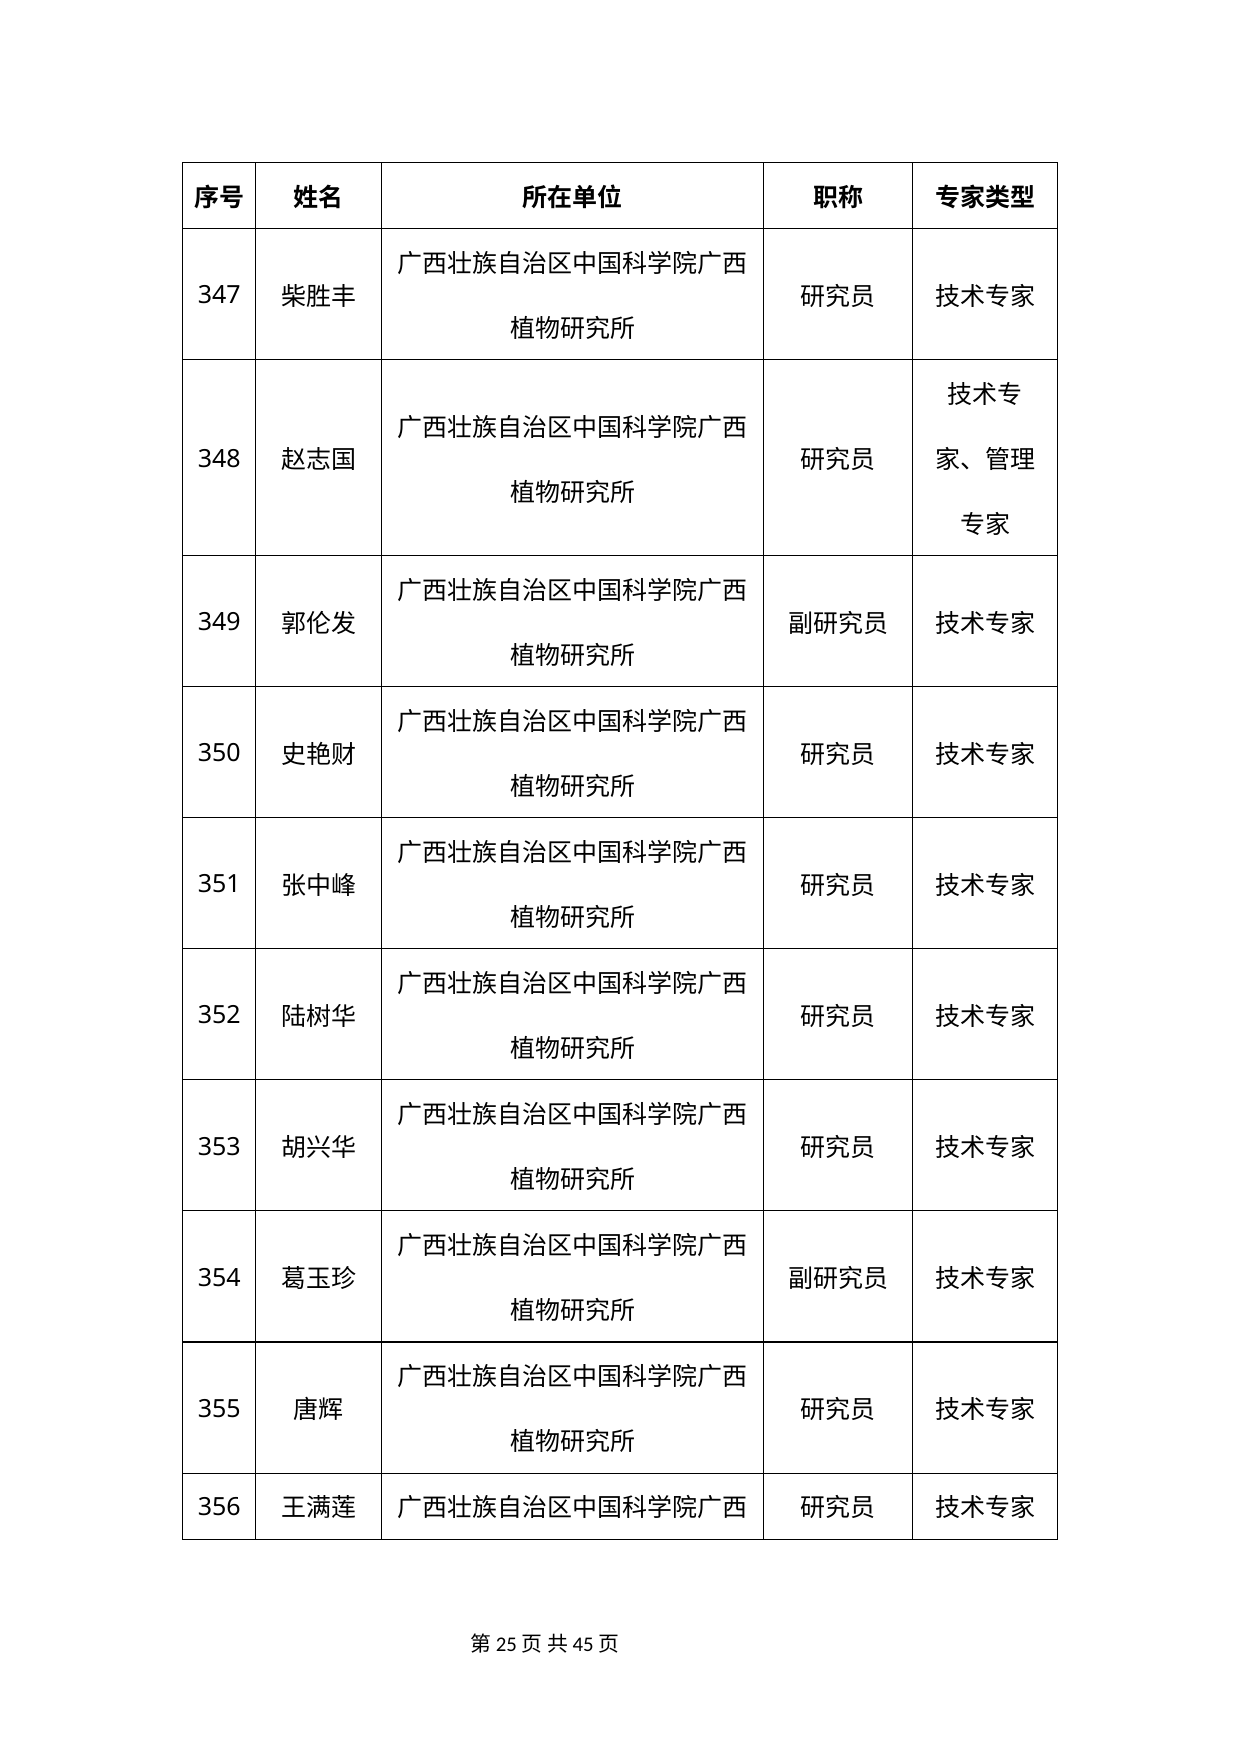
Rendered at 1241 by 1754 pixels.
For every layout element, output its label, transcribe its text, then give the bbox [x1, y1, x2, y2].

table_header 专家类型 [913, 163, 1057, 228]
table_cell 350 [183, 687, 255, 817]
table_cell 研究员 [764, 1474, 912, 1538]
table_cell 广西壮族自治区中国科学院广西植物研究所 [382, 1080, 763, 1210]
table_cell 研究员 [764, 1343, 912, 1472]
table_cell 葛玉珍 [256, 1211, 381, 1341]
table_header 序号 [183, 163, 255, 228]
table_cell 郭伦发 [256, 556, 381, 686]
table_cell 353 [183, 1080, 255, 1210]
table_cell 副研究员 [764, 556, 912, 686]
table_cell 355 [183, 1343, 255, 1472]
table_cell 王满莲 [256, 1474, 381, 1538]
table_cell 张中峰 [256, 818, 381, 948]
table_cell 广西壮族自治区中国科学院广西植物研究所 [382, 818, 763, 948]
table_cell 技术专家 [913, 1343, 1057, 1472]
table_cell 351 [183, 818, 255, 948]
table_cell 副研究员 [764, 1211, 912, 1341]
table_cell 广西壮族自治区中国科学院广西植物研究所 [382, 360, 763, 555]
table_cell 技术专家 [913, 687, 1057, 817]
table_cell 广西壮族自治区中国科学院广西植物研究所 [382, 1343, 763, 1472]
table_cell 研究员 [764, 949, 912, 1079]
table_cell 技术专家 [913, 1080, 1057, 1210]
table_cell 唐辉 [256, 1343, 381, 1472]
table_cell 研究员 [764, 687, 912, 817]
table_cell 广西壮族自治区中国科学院广西植物研究所 [382, 1474, 763, 1538]
table_cell 广西壮族自治区中国科学院广西植物研究所 [382, 229, 763, 359]
table_cell 技术专家 [913, 949, 1057, 1079]
table_cell 陆树华 [256, 949, 381, 1079]
table_cell 技术专家 [913, 818, 1057, 948]
table_header 所在单位 [382, 163, 763, 228]
table_cell 研究员 [764, 360, 912, 555]
table_cell 研究员 [764, 818, 912, 948]
table_cell 广西壮族自治区中国科学院广西植物研究所 [382, 556, 763, 686]
table_cell 史艳财 [256, 687, 381, 817]
table_cell 348 [183, 360, 255, 555]
table_cell 技术专家 [913, 229, 1057, 359]
table_cell 352 [183, 949, 255, 1079]
table_header 职称 [764, 163, 912, 228]
table_cell 技术专家 [913, 1211, 1057, 1341]
table_cell 广西壮族自治区中国科学院广西植物研究所 [382, 1211, 763, 1341]
table_cell 柴胜丰 [256, 229, 381, 359]
table_header 姓名 [256, 163, 381, 228]
table_cell 赵志国 [256, 360, 381, 555]
table_cell 技术专家 [913, 556, 1057, 686]
table_cell 胡兴华 [256, 1080, 381, 1210]
table_cell 349 [183, 556, 255, 686]
table_cell 356 [183, 1474, 255, 1538]
table_cell 354 [183, 1211, 255, 1341]
table_cell 研究员 [764, 1080, 912, 1210]
table_cell 广西壮族自治区中国科学院广西植物研究所 [382, 687, 763, 817]
table_cell 研究员 [764, 229, 912, 359]
table_cell 技术专家 [913, 1474, 1057, 1538]
table_cell 广西壮族自治区中国科学院广西植物研究所 [382, 949, 763, 1079]
table_cell 347 [183, 229, 255, 359]
table_cell 技术专家、管理专家 [913, 360, 1057, 555]
